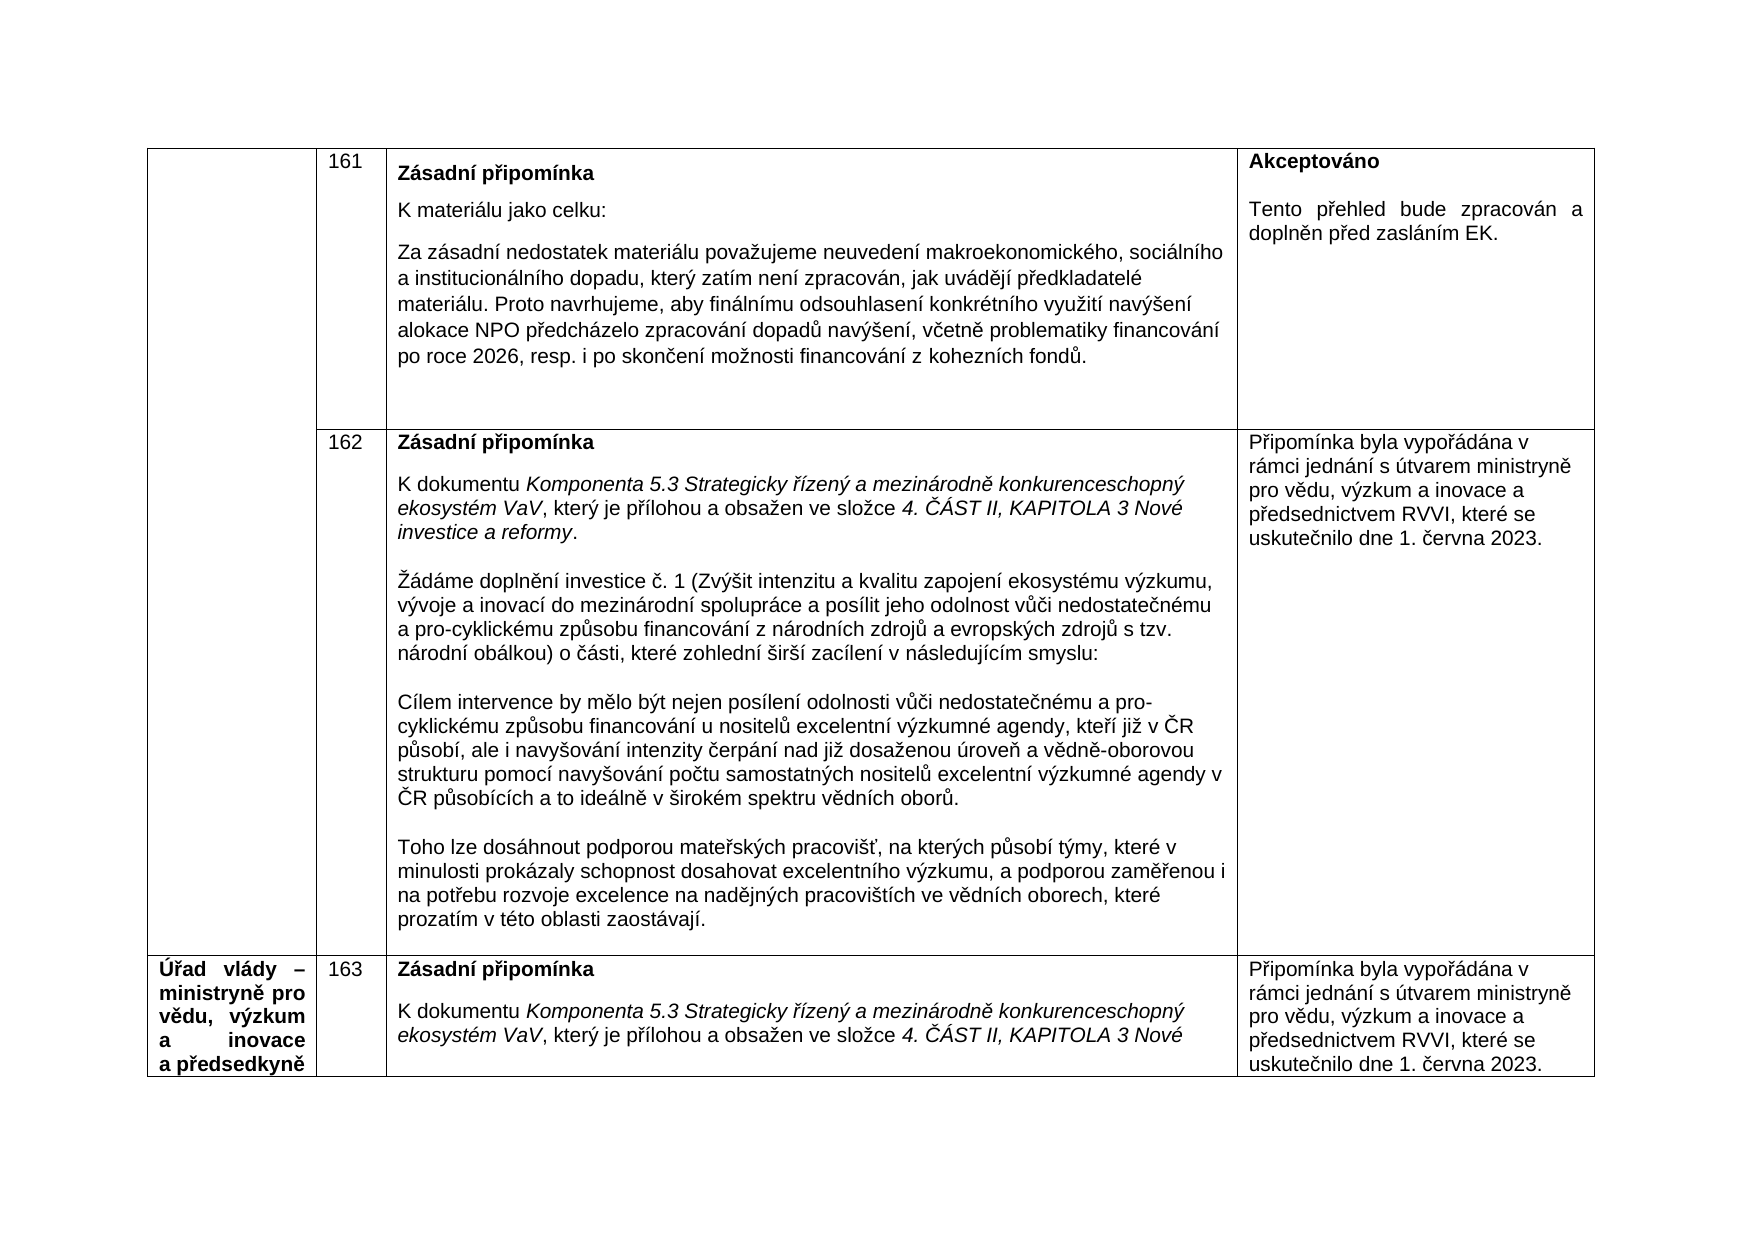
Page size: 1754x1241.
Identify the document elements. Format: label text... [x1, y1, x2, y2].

table_cell 162 [317, 430, 386, 955]
table_cell 161 [317, 149, 386, 428]
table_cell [148, 956, 316, 1076]
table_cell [387, 956, 1237, 1076]
table_cell Zásadní připomínka K materiálu jako celku: Za zásadní nedostatek materiálu považujeme neuvedení makroekonomického, sociálního a institucionálního dopadu, který zatím není zpracován, jak uvádějí předkladatelé materiálu. Proto navrhujeme, aby finálnímu odsouhlasení konkrétního využití navýšení alokace NPO předcházelo zpracování dopadů navýšení, včetně problematiky financování po roce 2026, resp. i po skončení možnosti financování z kohezních fondů. [387, 149, 1237, 428]
table_cell 163 [317, 956, 386, 1076]
table_cell Akceptováno Tento přehled bude zpracován a doplněn před zasláním EK. [1238, 149, 1594, 428]
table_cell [1238, 956, 1594, 1076]
